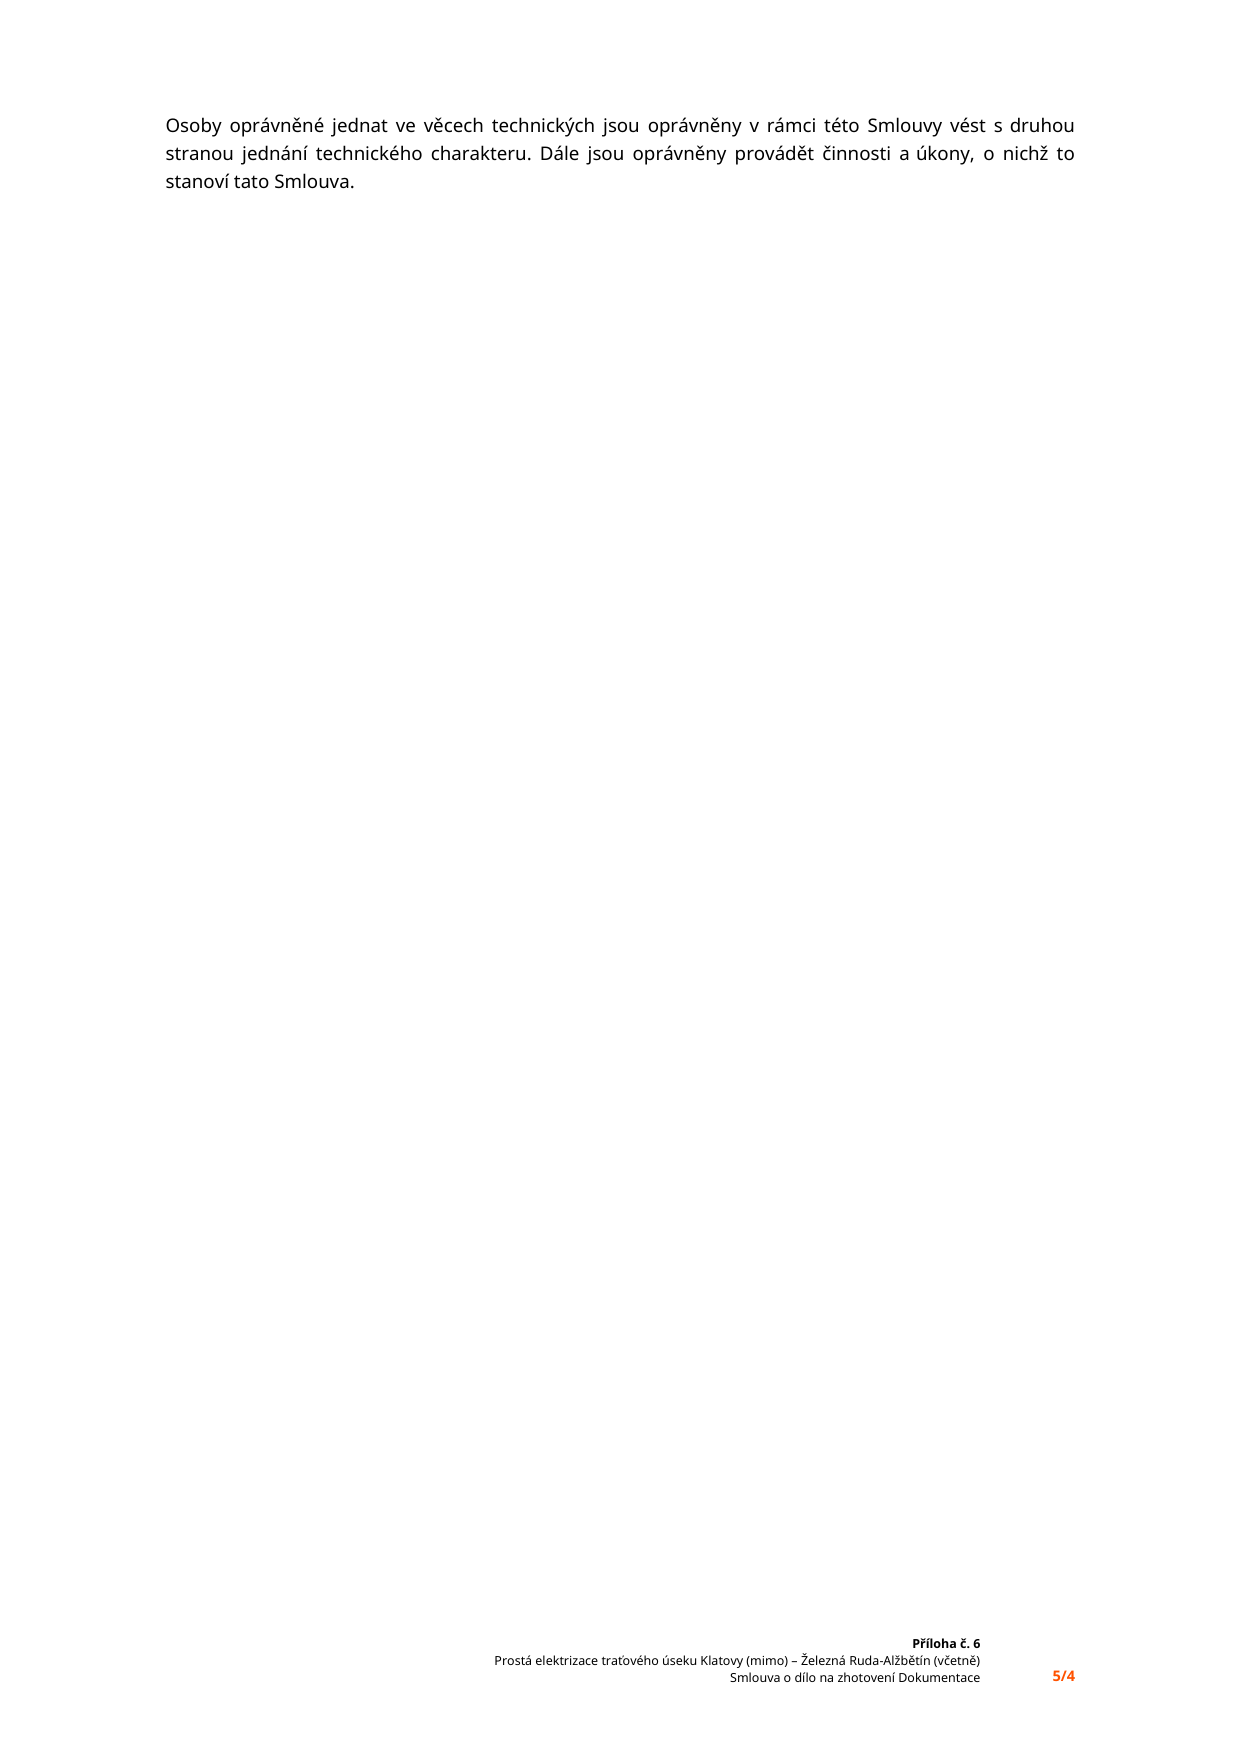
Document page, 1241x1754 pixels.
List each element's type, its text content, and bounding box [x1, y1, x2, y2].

text Osoby oprávněné jednat ve věcech technických jsou oprávněny v rámci této Smlouvy vést s druhou stranou jednání technického charakteru. Dále jsou oprávněny provádět činnosti a úkony, o nichž to stanoví tato Smlouva. [165, 112, 1075, 194]
